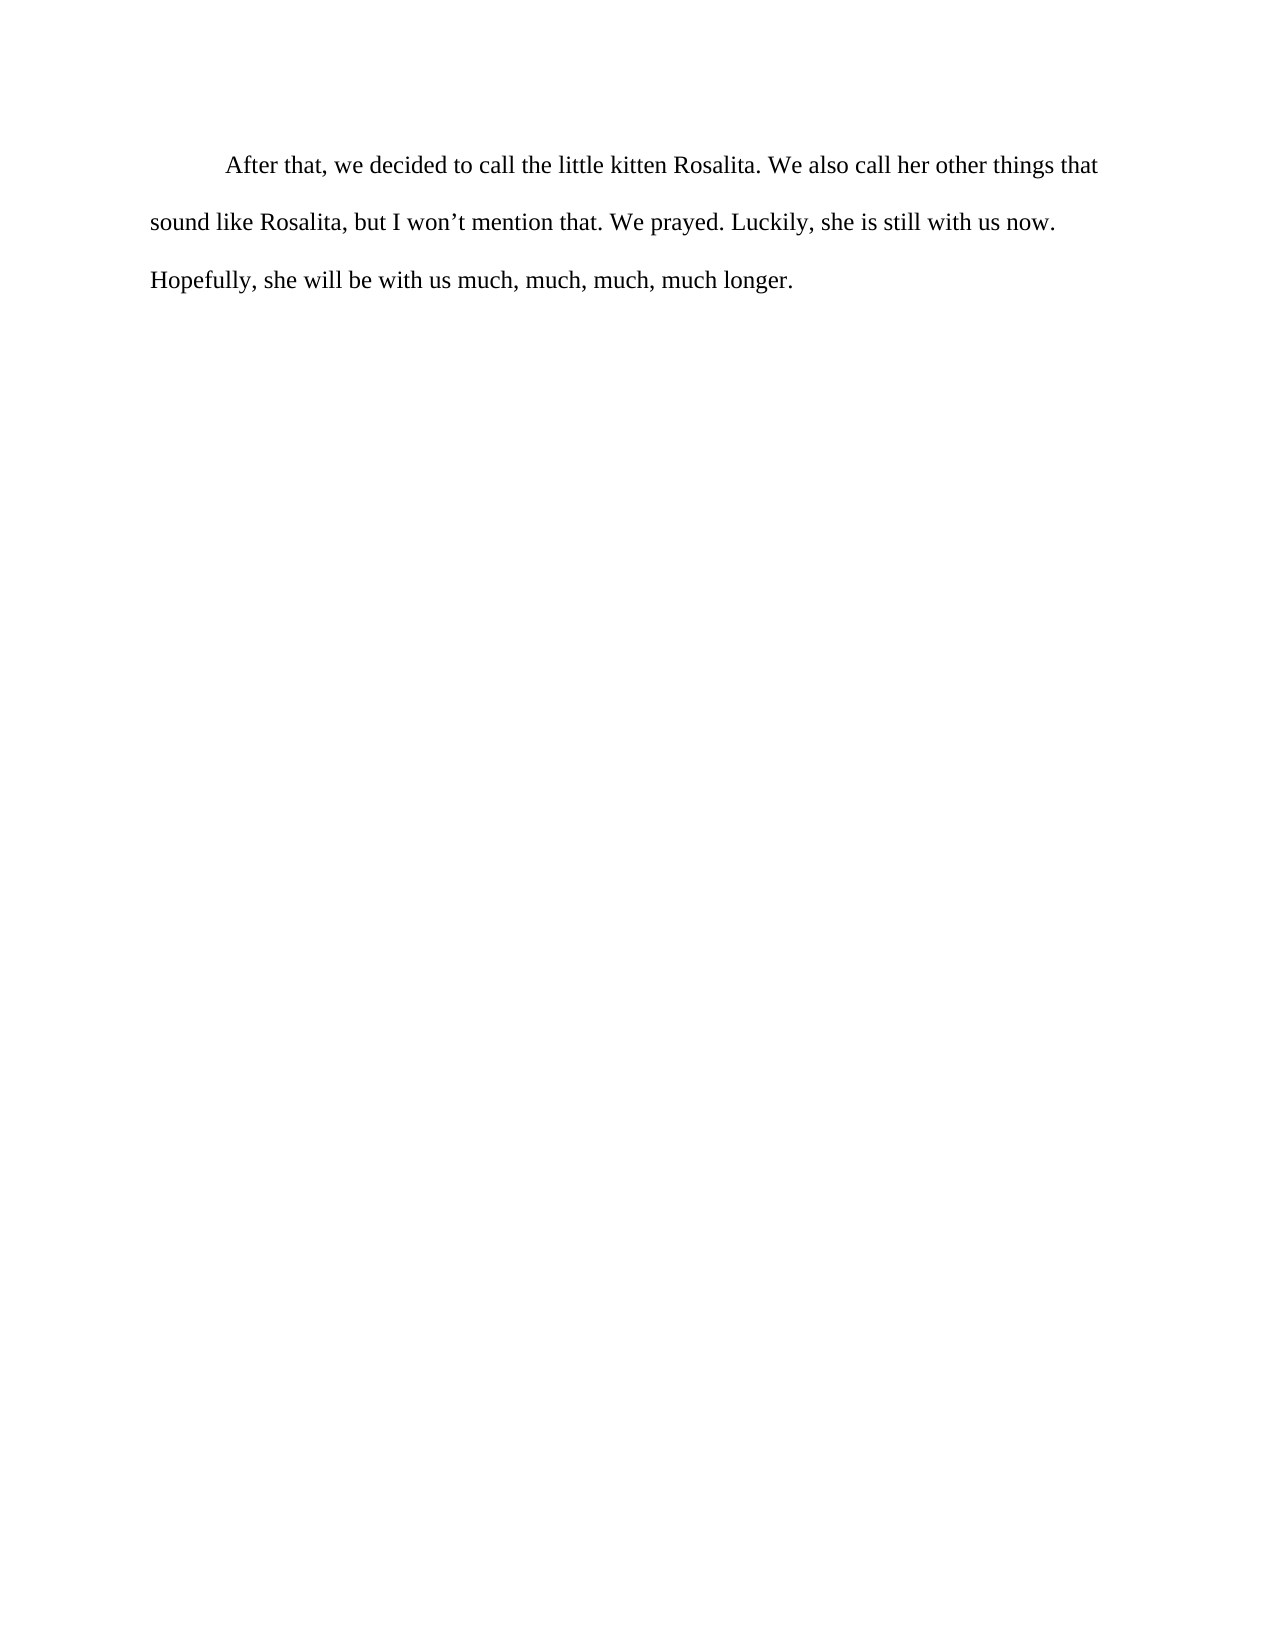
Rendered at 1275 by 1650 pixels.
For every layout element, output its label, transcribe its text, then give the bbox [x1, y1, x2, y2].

text After that, we decided to call the little kitten Rosalita. We also call her other things that sound like Rosalita, but I won’t mention that. We prayed. Luckily, she is still with us now. Hopefully, she will be with us much, much, much, much longer. [150, 150, 1125, 294]
